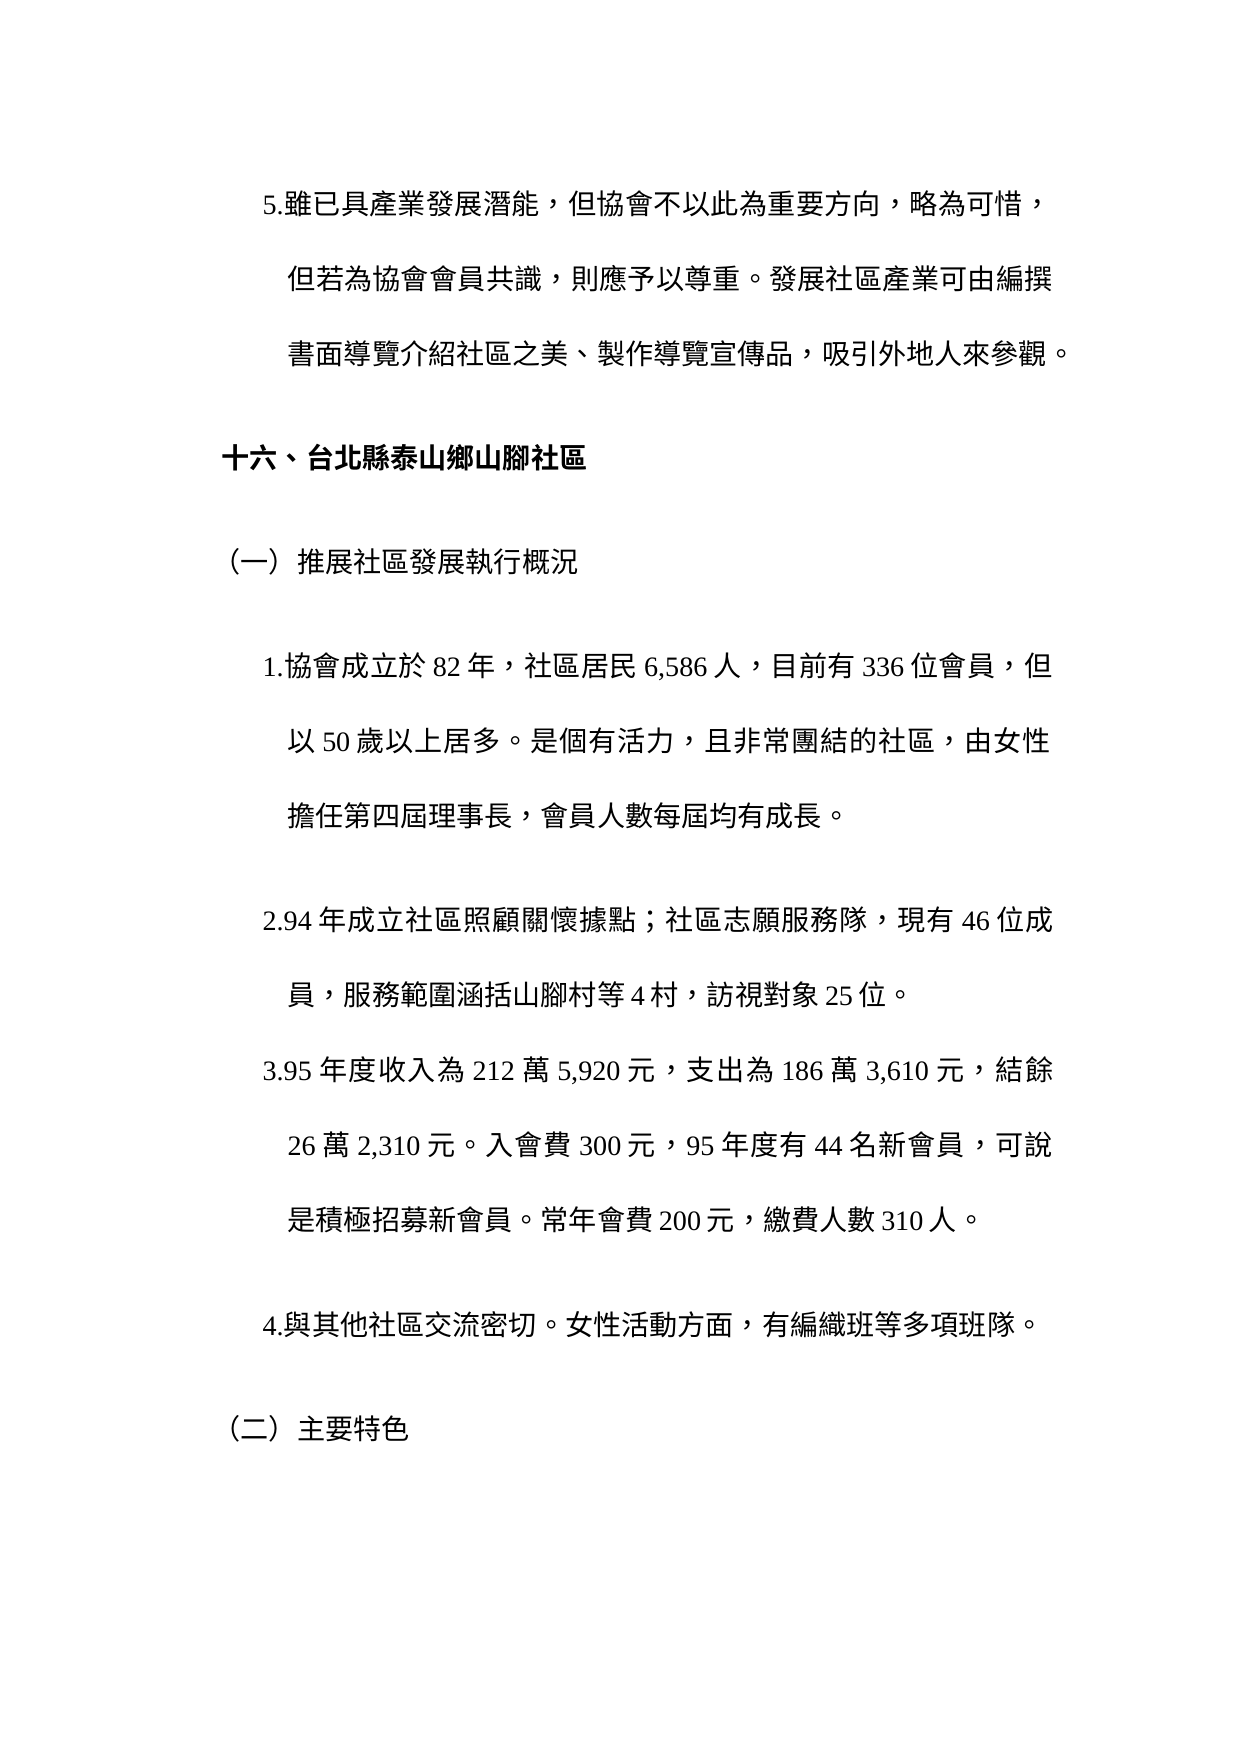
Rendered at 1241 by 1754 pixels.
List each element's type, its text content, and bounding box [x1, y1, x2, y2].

text 十六、台北縣泰山鄉山腳社區 [221, 419, 1053, 494]
text （一）推展社區發展執行概況 [187, 523, 1053, 598]
text 1.協會成立於82年，社區居民6,586人，目前有336位會員，但以50歲以上居多。是個有活力，且非常團結的社區，由女性擔任第四屆理事長，會員人數每屆均有成長。 [262, 627, 1053, 852]
text （二）主要特色 [187, 1389, 1053, 1464]
text 5.雖已具產業發展潛能，但協會不以此為重要方向，略為可惜，但若為協會會員共識，則應予以尊重。發展社區產業可由編撰書面導覽介紹社區之美、製作導覽宣傳品，吸引外地人來參觀。 [262, 164, 1053, 389]
text 4.與其他社區交流密切。女性活動方面，有編織班等多項班隊。 [262, 1285, 1053, 1360]
text 2.94年成立社區照顧關懷據點；社區志願服務隊，現有46位成員，服務範圍涵括山腳村等4村，訪視對象25位。 [262, 881, 1053, 1031]
text 3.95年度收入為212萬5,920元，支出為186萬3,610元，結餘26萬2,310元。入會費300元，95年度有44名新會員，可說是積極招募新會員。常年會費200元，繳費人數310人。 [262, 1031, 1053, 1256]
